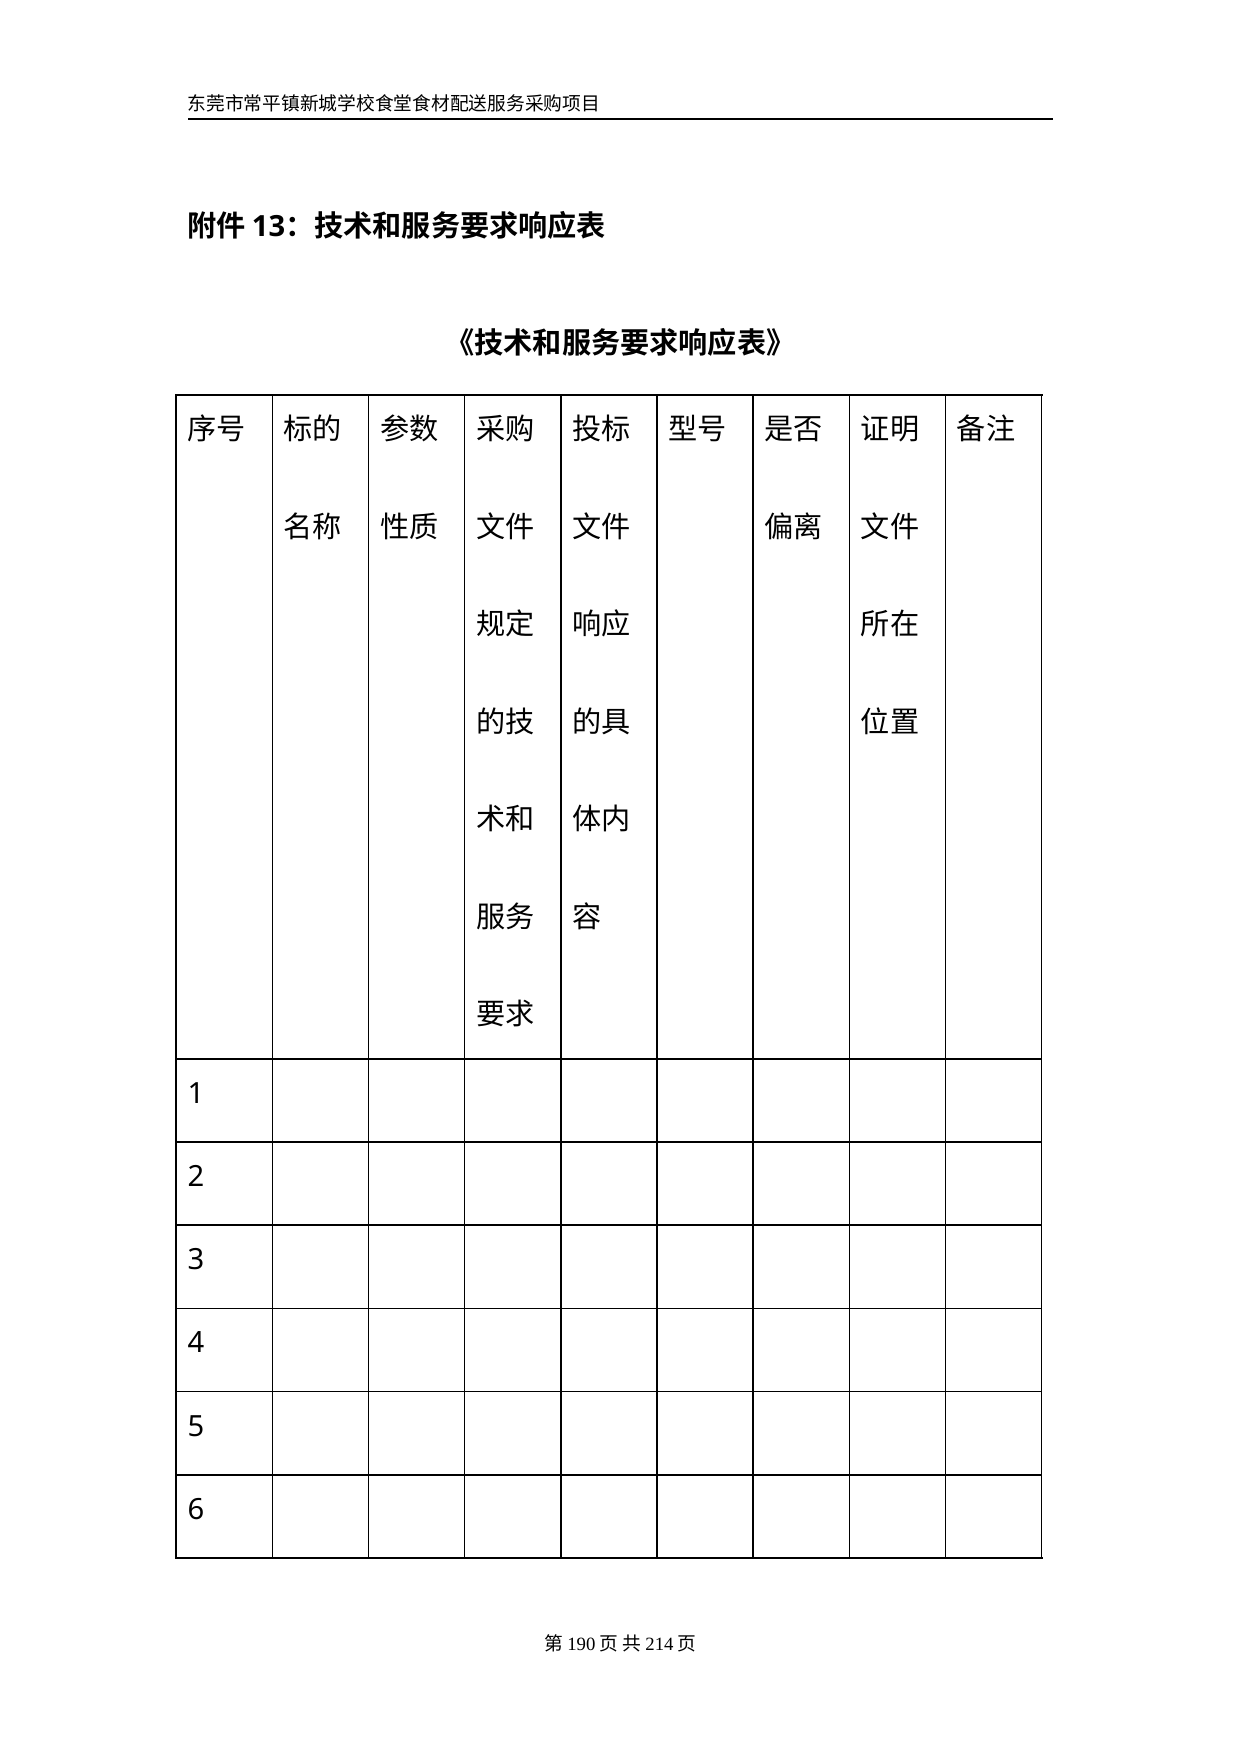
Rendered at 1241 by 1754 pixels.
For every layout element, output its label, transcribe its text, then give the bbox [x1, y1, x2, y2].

table_cell [658, 1309, 752, 1391]
table_cell [562, 1392, 656, 1474]
table_cell [562, 1476, 656, 1557]
table_cell [562, 1060, 656, 1141]
table_cell [946, 1226, 1041, 1308]
table_cell [850, 1309, 945, 1391]
table_cell [465, 1226, 560, 1308]
table_cell [273, 1226, 368, 1308]
table_cell [850, 1226, 945, 1308]
table_header 是否偏离 [754, 396, 849, 1058]
table_cell [465, 1143, 560, 1224]
table_cell [946, 1060, 1041, 1141]
table_header 投标文件响应的具体内容 [562, 396, 656, 1058]
table_cell [562, 1143, 656, 1224]
table_cell [465, 1060, 560, 1141]
subtitle 附件13：技术和服务要求响应表 [187, 191, 1053, 256]
table_cell [658, 1143, 752, 1224]
table_cell [850, 1060, 945, 1141]
table_cell [850, 1143, 945, 1224]
table_cell [946, 1309, 1041, 1391]
table_cell 1 [177, 1060, 272, 1141]
table_cell [658, 1226, 752, 1308]
table_cell [946, 1392, 1041, 1474]
text 《技术和服务要求响应表》 [187, 309, 1053, 374]
table_cell [465, 1476, 560, 1557]
table_cell [754, 1060, 849, 1141]
table_cell [369, 1060, 464, 1141]
table_cell [369, 1143, 464, 1224]
table_header 型号 [658, 396, 752, 1058]
table_cell [658, 1476, 752, 1557]
table_cell [658, 1060, 752, 1141]
table_cell [369, 1226, 464, 1308]
table_cell [754, 1143, 849, 1224]
table_cell [562, 1226, 656, 1308]
table_cell [465, 1309, 560, 1391]
table_cell [658, 1392, 752, 1474]
table_cell [369, 1476, 464, 1557]
table_header 序号 [177, 396, 272, 1058]
table_cell [946, 1476, 1041, 1557]
table_cell [273, 1060, 368, 1141]
table_cell [273, 1476, 368, 1557]
table_cell [465, 1392, 560, 1474]
table_cell 6 [177, 1476, 272, 1557]
table_cell [850, 1476, 945, 1557]
table_cell [754, 1476, 849, 1557]
table_cell [369, 1309, 464, 1391]
table_header 采购文件规定的技术和服务要求 [465, 396, 560, 1058]
table_cell [273, 1309, 368, 1391]
table_cell [754, 1392, 849, 1474]
table_cell [273, 1143, 368, 1224]
table_cell [850, 1392, 945, 1474]
table_cell [754, 1226, 849, 1308]
table_cell [754, 1309, 849, 1391]
table_cell [273, 1392, 368, 1474]
table_cell 2 [177, 1143, 272, 1224]
table_cell [369, 1392, 464, 1474]
table_cell [946, 1143, 1041, 1224]
table_header 参数性质 [369, 396, 464, 1058]
table_header 证明文件所在位置 [850, 396, 945, 1058]
table_cell 5 [177, 1392, 272, 1474]
table_cell 3 [177, 1226, 272, 1308]
table_header 标的名称 [273, 396, 368, 1058]
table_cell 4 [177, 1309, 272, 1391]
table_cell [562, 1309, 656, 1391]
table_header 备注 [946, 396, 1041, 1058]
